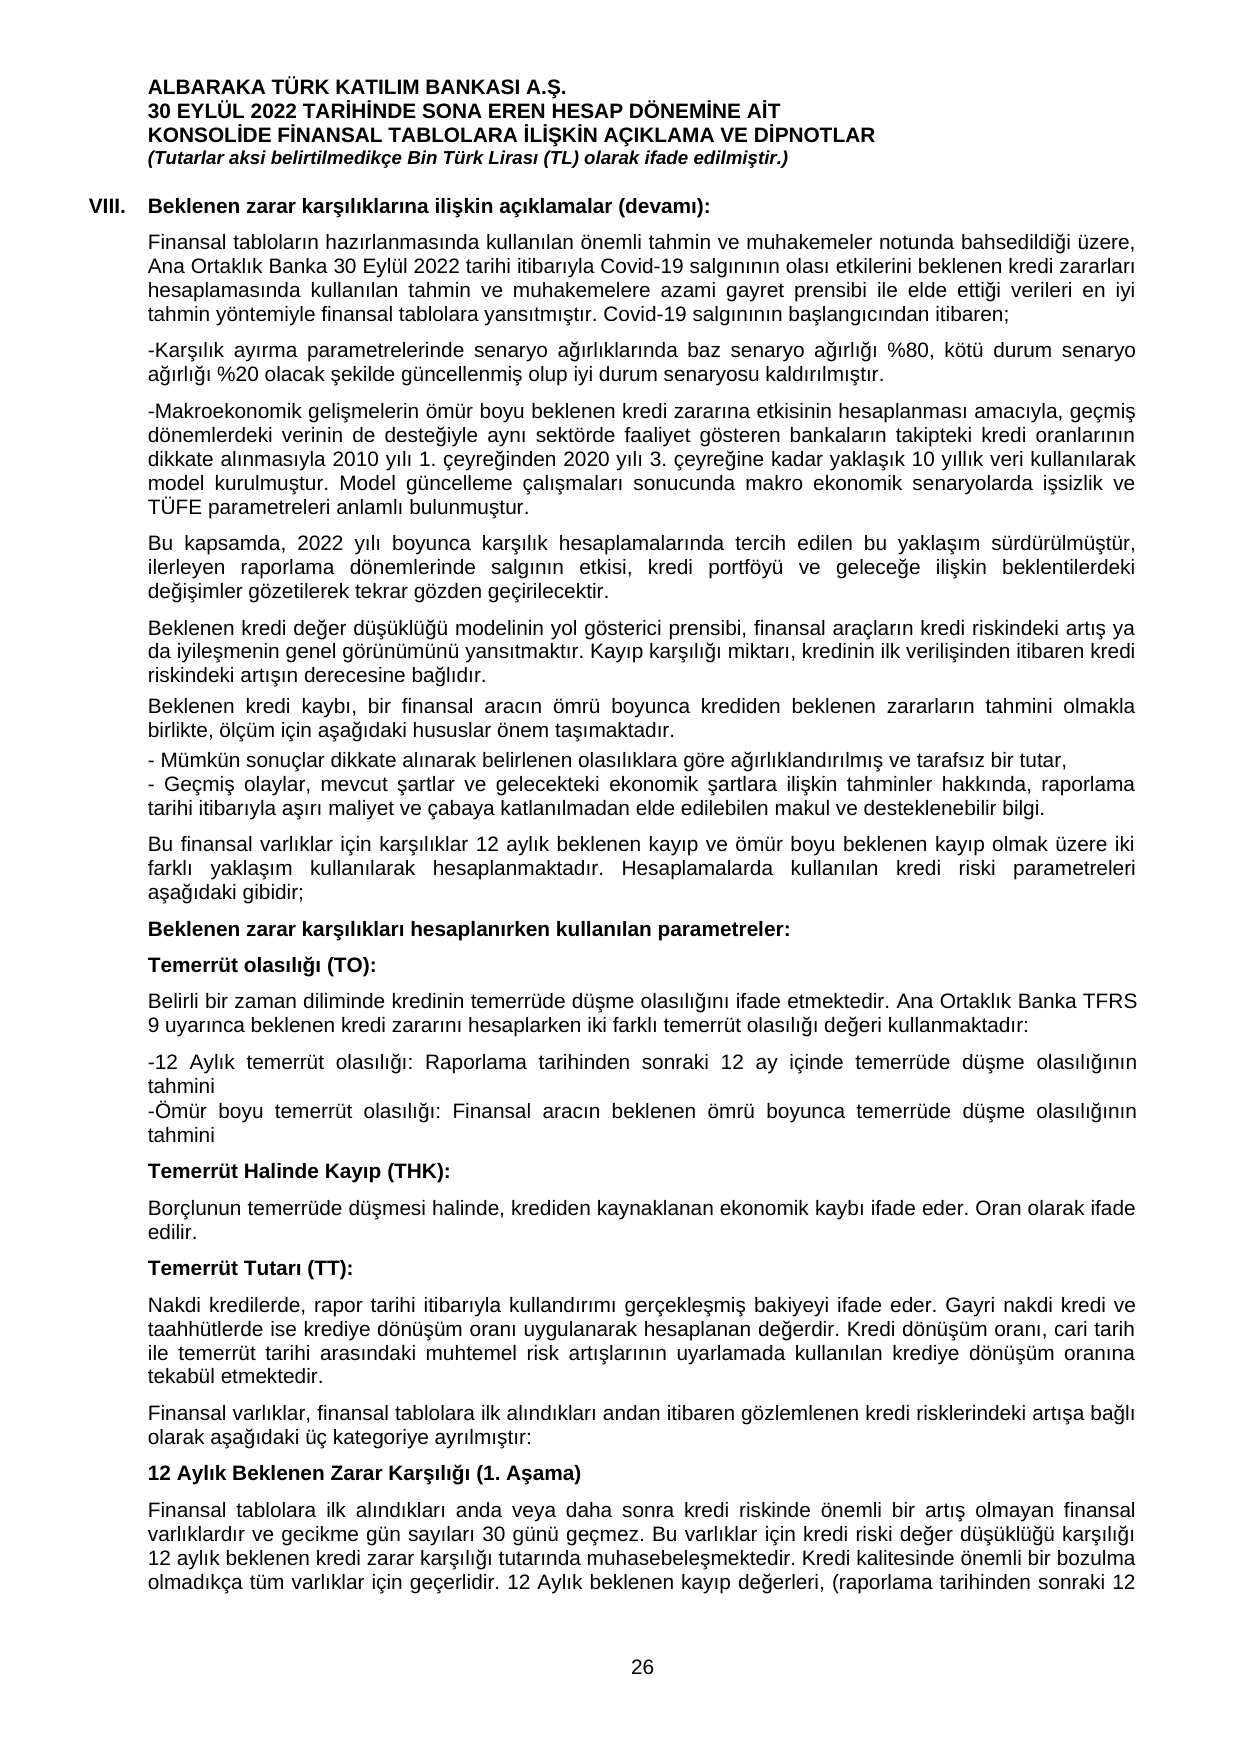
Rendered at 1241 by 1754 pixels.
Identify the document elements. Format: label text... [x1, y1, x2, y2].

text Finansal tabloların hazırlanmasında kullanılan önemli tahmin ve muhakemeler notunda bahsedildiği üzere, Ana Ortaklık Banka 30 Eylül 2022 tarihi itibarıyla Covid-19 salgınının olası etkilerini beklenen kredi zararları hesaplamasında kullanılan tahmin ve muhakemelere azami gayret prensibi ile elde ettiği verileri en iyi tahmin yöntemiyle finansal tablolara yansıtmıştır. Covid-19 salgınının başlangıcından itibaren; [148, 230, 1137, 326]
text 12 Aylık Beklenen Zarar Karşılığı (1. Aşama) [148, 1461, 1137, 1485]
text -Makroekonomik gelişmelerin ömür boyu beklenen kredi zararına etkisinin hesaplanması amacıyla, geçmiş dönemlerdeki verinin de desteğiyle aynı sektörde faaliyet gösteren bankaların takipteki kredi oranlarının dikkate alınmasıyla 2010 yılı 1. çeyreğinden 2020 yılı 3. çeyreğine kadar yaklaşık 10 yıllık veri kullanılarak model kurulmuştur. Model güncelleme çalışmaları sonucunda makro ekonomik senaryolarda işsizlik ve TÜFE parametreleri anlamlı bulunmuştur. [148, 399, 1137, 518]
text Beklenen kredi kaybı, bir finansal aracın ömrü boyunca krediden beklenen zararların tahmini olmakla birlikte, ölçüm için aşağıdaki hususlar önem taşımaktadır. [148, 693, 1137, 741]
text Temerrüt Tutarı (TT): [148, 1256, 1137, 1280]
text - Mümkün sonuçlar dikkate alınarak belirlenen olasılıklara göre ağırlıklandırılmış ve tarafsız bir tutar, [148, 748, 1137, 772]
text VIII. Beklenen zarar karşılıklarına ilişkin açıklamalar (devamı): [89, 193, 1006, 217]
text Bu kapsamda, 2022 yılı boyunca karşılık hesaplamalarında tercih edilen bu yaklaşım sürdürülmüştür, ilerleyen raporlama dönemlerinde salgının etkisi, kredi portföyü ve geleceğe ilişkin beklentilerdeki değişimler gözetilerek tekrar gözden geçirilecektir. [148, 531, 1137, 603]
text Temerrüt olasılığı (TO): [148, 953, 1137, 977]
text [148, 1498, 1137, 1593]
text Finansal varlıklar, finansal tablolara ilk alındıkları andan itibaren gözlemlenen kredi risklerindeki artışa bağlı olarak aşağıdaki üç kategoriye ayrılmıştır: [148, 1401, 1137, 1449]
text Nakdi kredilerde, rapor tarihi itibarıyla kullandırımı gerçekleşmiş bakiyeyi ifade eder. Gayri nakdi kredi ve taahhütlerde ise krediye dönüşüm oranı uygulanarak hesaplanan değerdir. Kredi dönüşüm oranı, cari tarih ile temerrüt tarihi arasındaki muhtemel risk artışlarının uyarlamada kullanılan krediye dönüşüm oranına tekabül etmektedir. [148, 1292, 1137, 1388]
text Bu finansal varlıklar için karşılıklar 12 aylık beklenen kayıp ve ömür boyu beklenen kayıp olmak üzere iki farklı yaklaşım kullanılarak hesaplanmaktadır. Hesaplamalarda kullanılan kredi riski parametreleri aşağıdaki gibidir; [148, 832, 1137, 904]
text - Geçmiş olaylar, mevcut şartlar ve gelecekteki ekonomik şartlara ilişkin tahminler hakkında, raporlama tarihi itibarıyla aşırı maliyet ve çabaya katlanılmadan elde edilebilen makul ve desteklenebilir bilgi. [148, 772, 1137, 819]
text Borçlunun temerrüde düşmesi halinde, krediden kaynaklanan ekonomik kaybı ifade eder. Oran olarak ifade edilir. [148, 1196, 1137, 1243]
text -12 Aylık temerrüt olasılığı: Raporlama tarihinden sonraki 12 ay içinde temerrüde düşme olasılığının tahmini [148, 1050, 1138, 1098]
text -Karşılık ayırma parametrelerinde senaryo ağırlıklarında baz senaryo ağırlığı %80, kötü durum senaryo ağırlığı %20 olacak şekilde güncellenmiş olup iyi durum senaryosu kaldırılmıştır. [148, 338, 1137, 386]
text Belirli bir zaman diliminde kredinin temerrüde düşme olasılığını ifade etmektedir. Ana Ortaklık Banka TFRS 9 uyarınca beklenen kredi zararını hesaplarken iki farklı temerrüt olasılığı değeri kullanmaktadır: [148, 989, 1138, 1037]
text Temerrüt Halinde Kayıp (THK): [148, 1159, 1136, 1183]
text Beklenen zarar karşılıkları hesaplanırken kullanılan parametreler: [148, 916, 1137, 940]
text Beklenen kredi değer düşüklüğü modelinin yol gösterici prensibi, finansal araçların kredi riskindeki artış ya da iyileşmenin genel görünümünü yansıtmaktır. Kayıp karşılığı miktarı, kredinin ilk verilişinden itibaren kredi riskindeki artışın derecesine bağlıdır. [148, 615, 1137, 687]
text ‐Ömür boyu temerrüt olasılığı: Finansal aracın beklenen ömrü boyunca temerrüde düşme olasılığının tahmini [148, 1098, 1138, 1147]
